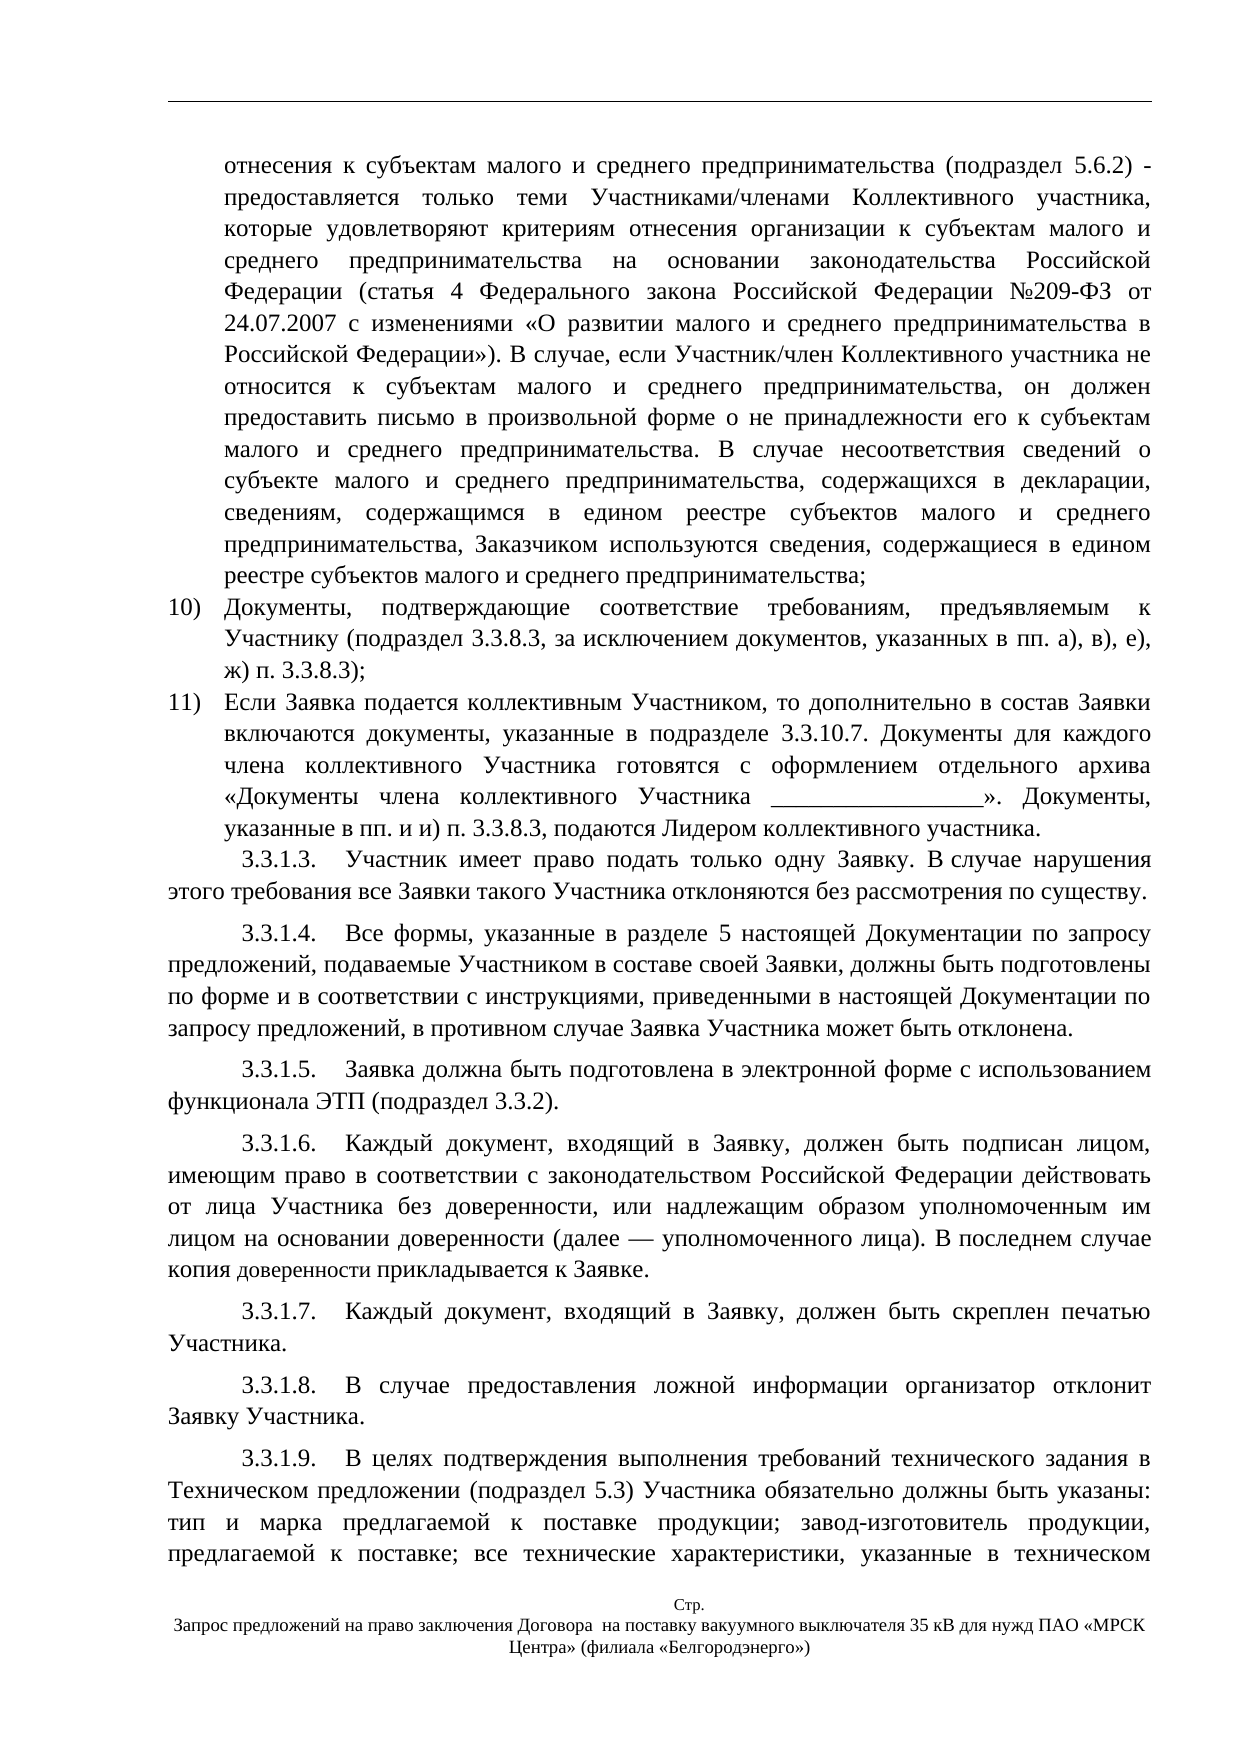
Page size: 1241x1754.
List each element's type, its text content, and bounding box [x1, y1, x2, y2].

list В случае предоставления ложной информации организатор отклонит Заявку Участника. [168, 1370, 1152, 1430]
list Каждый документ, входящий в Заявку, должен быть скреплен печатью Участника. [168, 1296, 1152, 1357]
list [168, 150, 1152, 589]
list Участник имеет право подать только одну Заявку. В случае нарушения этого требования все Заявки такого Участника отклоняются без рассмотрения по существу. [168, 844, 1152, 905]
list Каждый документ, входящий в Заявку, должен быть подписан лицом, имеющим право в соответствии с законодательством Российской Федерации действовать от лица Участника без доверенности, или надлежащим образом уполномоченным им лицом на основании доверенности (далее — уполномоченного лица). В последнем случае копия доверенности прикладывается к Заявке. [168, 1128, 1152, 1283]
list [168, 1443, 1152, 1567]
